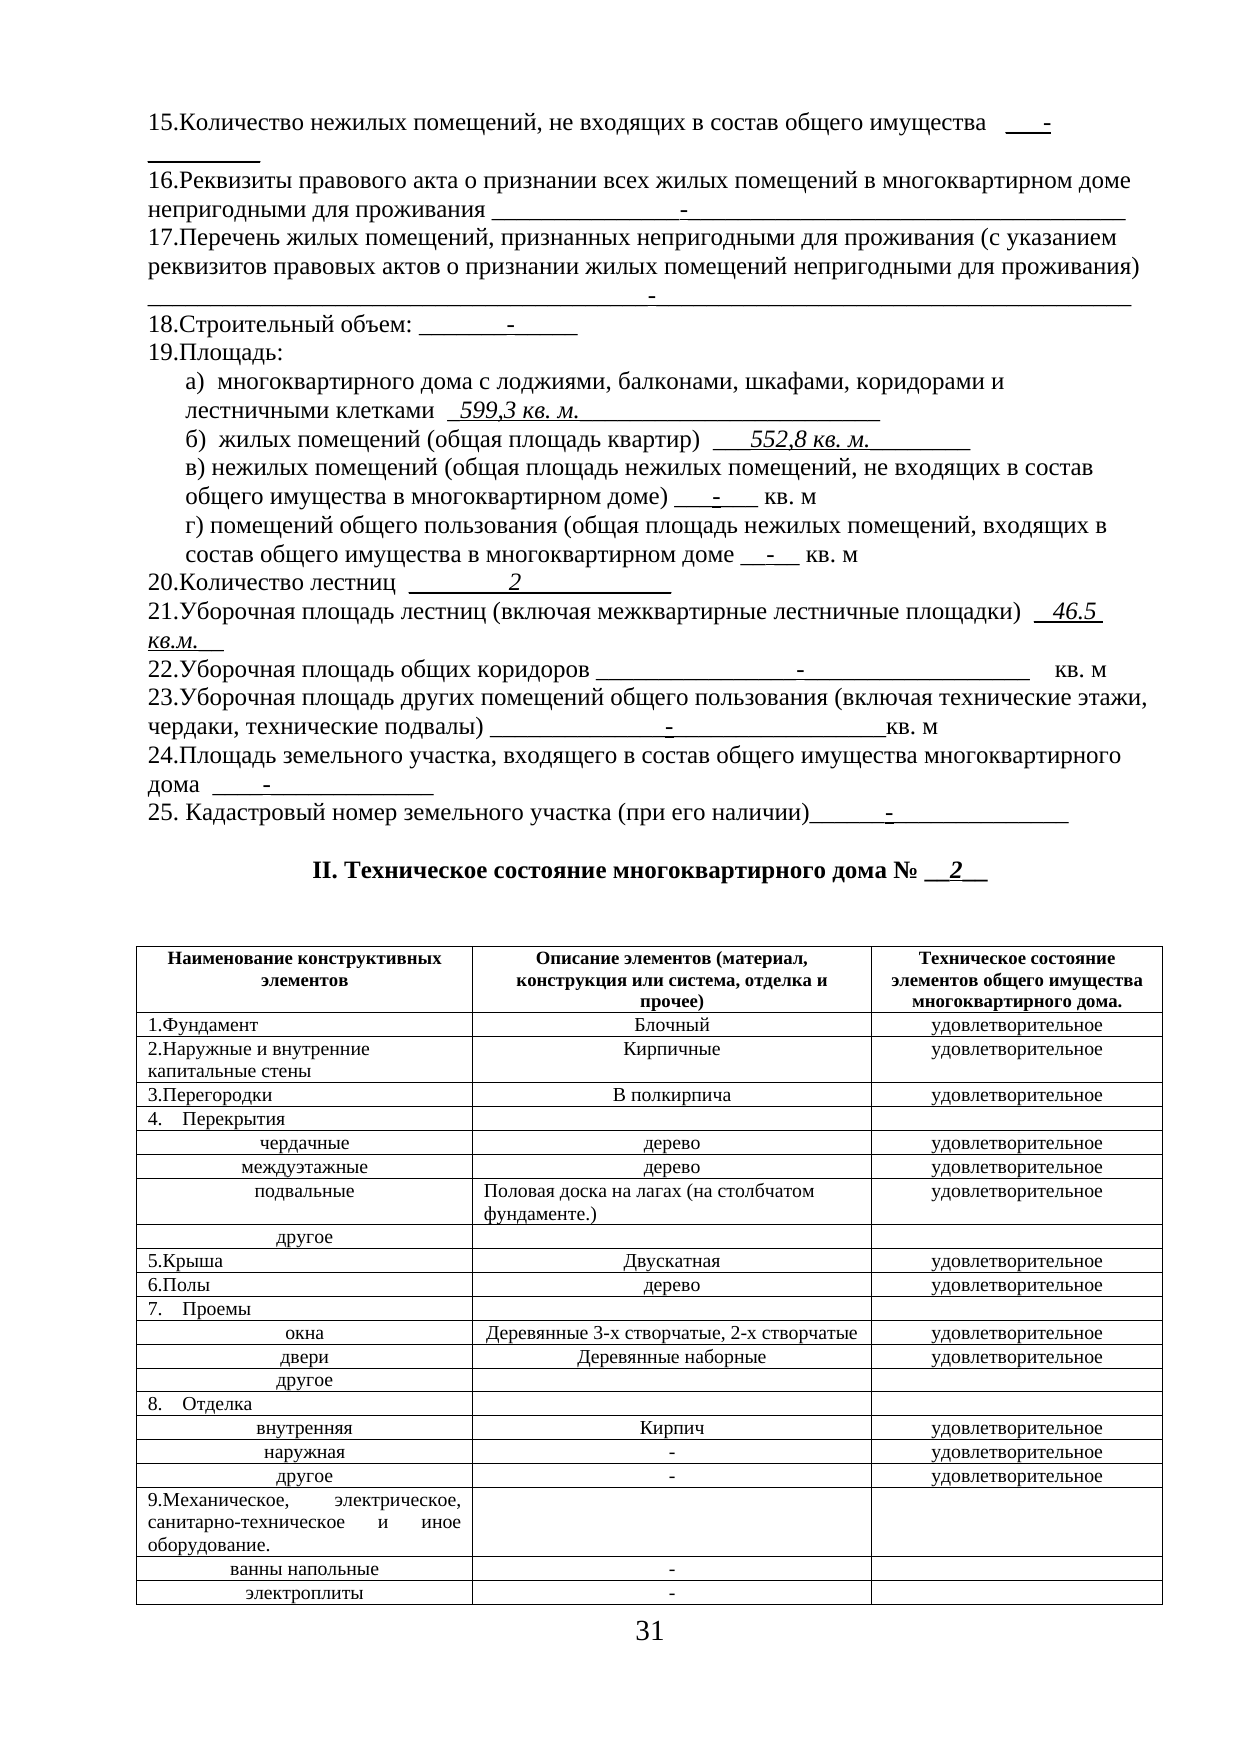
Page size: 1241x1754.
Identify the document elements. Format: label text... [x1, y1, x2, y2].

table_cell удовлетворительное [872, 1249, 1162, 1272]
table_cell [473, 1369, 871, 1391]
table_cell удовлетворительное [872, 1273, 1162, 1296]
table_cell дерево [473, 1273, 871, 1296]
table_cell [872, 1369, 1162, 1391]
text 20.Количество лестниц ________2____________ [148, 567, 1152, 596]
text II. Техническое состояние многоквартирного дома № __2__ [148, 855, 1152, 884]
table_cell В полкирпича [473, 1083, 871, 1106]
table_cell наружная [137, 1440, 472, 1463]
table_cell [473, 1297, 871, 1320]
text 22.Уборочная площадь общих коридоров ________________-__________________ кв. м [148, 654, 1152, 682]
table_cell удовлетворительное [872, 1083, 1162, 1106]
table_cell Деревянные наборные [473, 1345, 871, 1367]
table_cell Деревянные 3-х створчатые, 2-х створчатые [473, 1321, 871, 1343]
table_cell 2.Наружные и внутренние капитальные стены [137, 1037, 472, 1082]
table_header Техническое состояние элементов общего имущества многоквартирного дома. [872, 947, 1162, 1012]
table_cell удовлетворительное [872, 1345, 1162, 1367]
table_cell Блочный [473, 1013, 871, 1036]
table_cell [473, 1488, 871, 1556]
text 19.Площадь: [148, 337, 1152, 366]
table_cell [872, 1392, 1162, 1415]
table_cell - [473, 1440, 871, 1463]
table_cell [473, 1225, 871, 1248]
table_cell окна [137, 1321, 472, 1343]
table_cell Двускатная [473, 1249, 871, 1272]
table_cell - [473, 1464, 871, 1487]
table_header Описание элементов (материал, конструкция или система, отделка и прочее) [473, 947, 871, 1012]
table_cell удовлетворительное [872, 1037, 1162, 1082]
table_header Наименование конструктивных элементов [137, 947, 472, 1012]
table_cell Кирпичные [473, 1037, 871, 1082]
table_cell 4. Перекрытия [137, 1107, 472, 1130]
text в) нежилых помещений (общая площадь нежилых помещений, не входящих в состав общего имущества в многоквартирном доме) ___-___ кв. м [185, 452, 1152, 510]
table_cell ванны напольные [137, 1557, 472, 1580]
text 25. Кадастровый номер земельного участка (при его наличии)______-______________ [148, 797, 1152, 826]
table_cell удовлетворительное [872, 1440, 1162, 1463]
text 16.Реквизиты правового акта о признании всех жилых помещений в многоквартирном доме непригодными для проживания _______________-___________________________________ [148, 165, 1152, 222]
table_cell удовлетворительное [872, 1321, 1162, 1343]
table_cell удовлетворительное [872, 1155, 1162, 1178]
table_cell дерево [473, 1131, 871, 1154]
table_cell [872, 1225, 1162, 1248]
table_cell 8. Отделка [137, 1392, 472, 1415]
text 23.Уборочная площадь других помещений общего пользования (включая технические этажи, чердаки, технические подвалы) ______________-_________________кв. м [148, 682, 1152, 740]
text 21.Уборочная площадь лестниц (включая межквартирные лестничные площадки) _ 46.5 кв.м.__ [148, 596, 1152, 654]
table_cell [872, 1297, 1162, 1320]
table_cell удовлетворительное [872, 1464, 1162, 1487]
table_cell 7. Проемы [137, 1297, 472, 1320]
table_cell - [473, 1557, 871, 1580]
table_cell 9.Механическое, электрическое, санитарно-техническое и иное оборудование. [137, 1488, 472, 1556]
table_cell 5.Крыша [137, 1249, 472, 1272]
table_cell удовлетворительное [872, 1013, 1162, 1036]
table_cell 6.Полы [137, 1273, 472, 1296]
table_cell Половая доска на лагах (на столбчатом фундаменте.) [473, 1179, 871, 1224]
table_cell удовлетворительное [872, 1179, 1162, 1224]
table_cell другое [137, 1225, 472, 1248]
table_cell удовлетворительное [872, 1131, 1162, 1154]
text 17.Перечень жилых помещений, признанных непригодными для проживания (с указанием реквизитов правовых актов о признании жилых помещений непригодными для проживания) ________________________________________-______________________________________ [148, 222, 1152, 309]
table_cell другое [137, 1464, 472, 1487]
text а) многоквартирного дома с лоджиями, балконами, шкафами, коридорами и лестничными клетками _599,3 кв. м.________________________ [185, 366, 1152, 424]
table_cell [473, 1392, 871, 1415]
text б) жилых помещений (общая площадь квартир) ___552,8 кв. м.________ [185, 424, 1152, 452]
table_cell [872, 1581, 1162, 1604]
table_cell [872, 1107, 1162, 1130]
table_cell удовлетворительное [872, 1416, 1162, 1439]
table_cell междуэтажные [137, 1155, 472, 1178]
table_cell дерево [473, 1155, 871, 1178]
text 24.Площадь земельного участка, входящего в состав общего имущества многоквартирного дома ____-_____________ [148, 740, 1152, 797]
table_cell 1.Фундамент [137, 1013, 472, 1036]
table_cell подвальные [137, 1179, 472, 1224]
table_cell [473, 1107, 871, 1130]
table_cell [872, 1488, 1162, 1556]
table_cell двери [137, 1345, 472, 1367]
table_cell чердачные [137, 1131, 472, 1154]
table_cell электроплиты [137, 1581, 472, 1604]
table_cell внутренняя [137, 1416, 472, 1439]
table_cell другое [137, 1369, 472, 1391]
text г) помещений общего пользования (общая площадь нежилых помещений, входящих в состав общего имущества в многоквартирном доме __-__ кв. м [185, 510, 1152, 567]
text 15.Количество нежилых помещений, не входящих в состав общего имущества ___-_________ [148, 107, 1152, 165]
table_cell Кирпич [473, 1416, 871, 1439]
text 18.Строительный объем: _______-_____ [148, 309, 1152, 337]
table_cell 3.Перегородки [137, 1083, 472, 1106]
table_cell [872, 1557, 1162, 1580]
table_cell - [473, 1581, 871, 1604]
